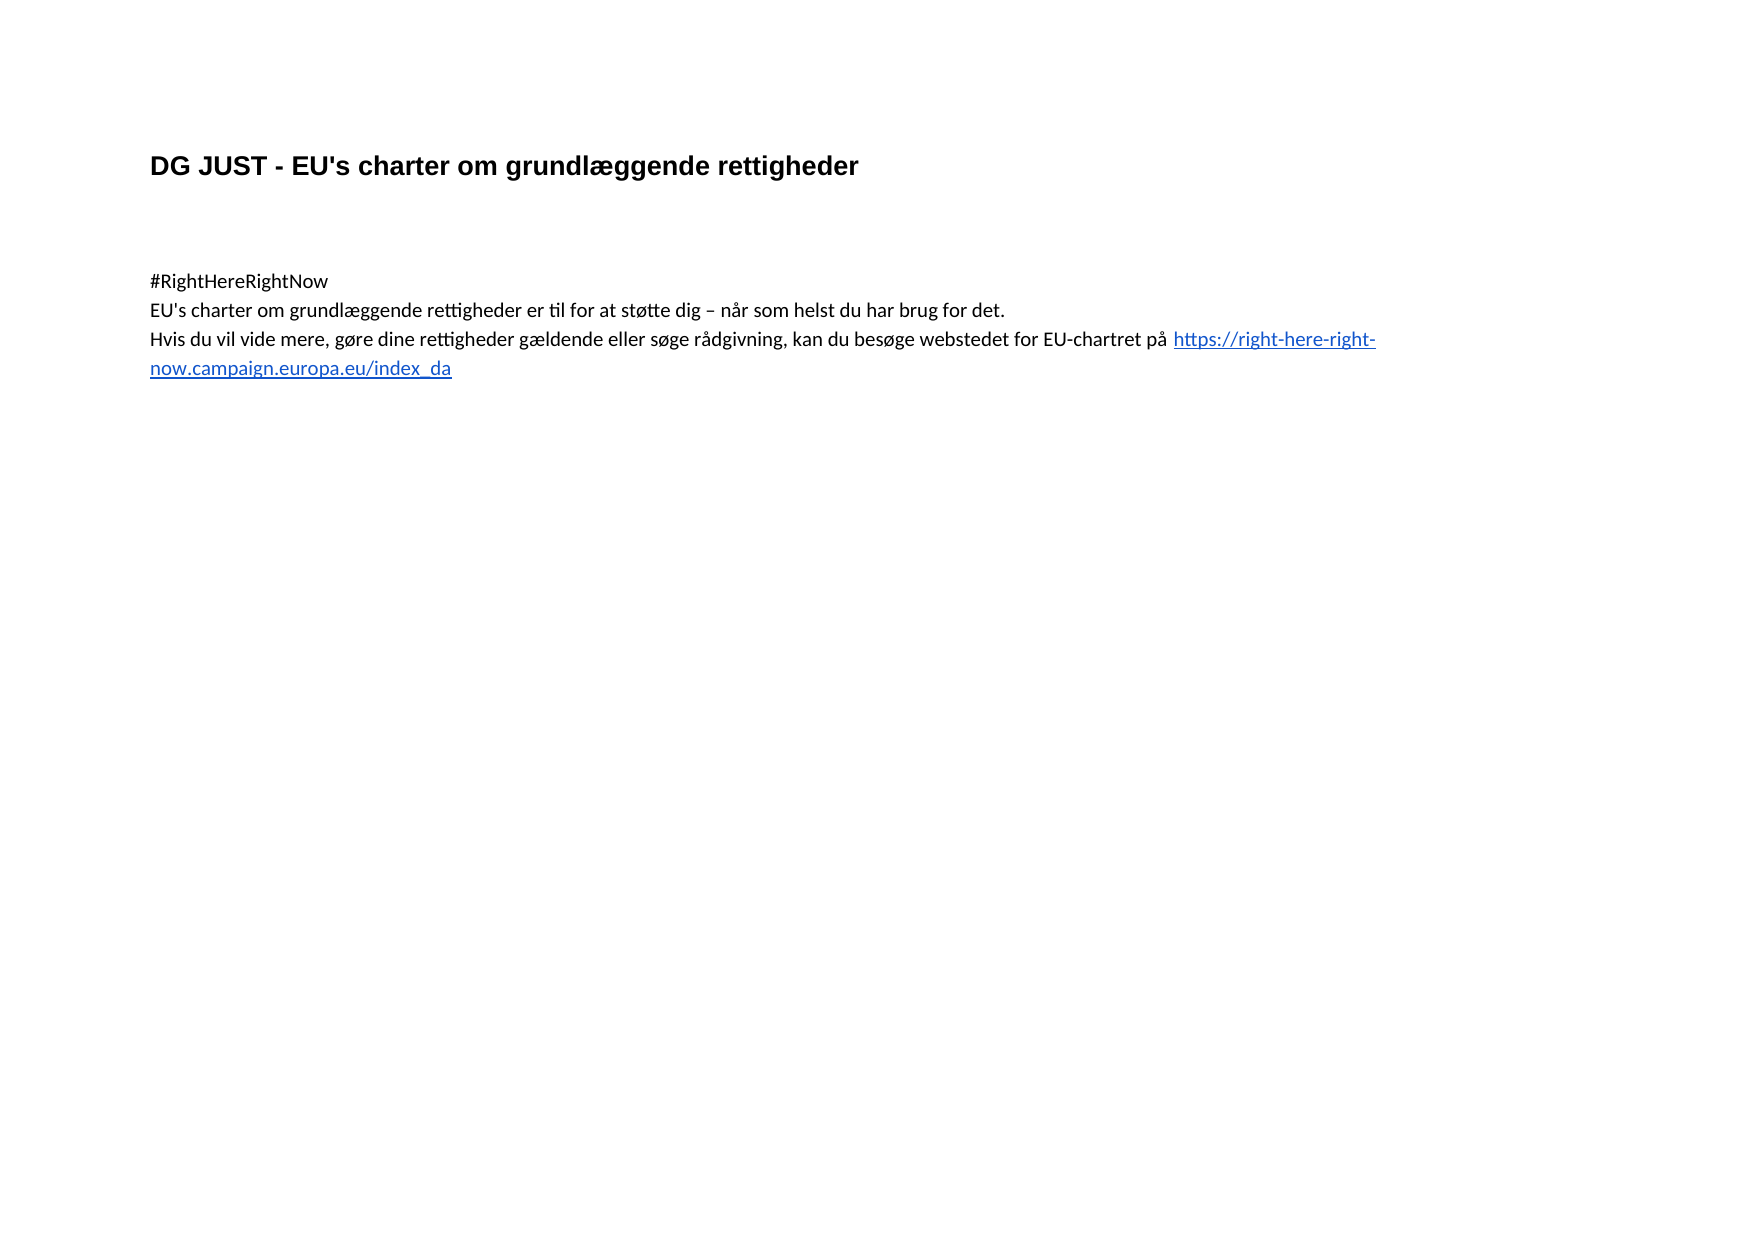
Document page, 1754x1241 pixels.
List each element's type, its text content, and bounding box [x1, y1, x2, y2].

text DG JUST - EU's charter om grundlæggende rettigheder [150, 150, 1604, 181]
text EU's charter om grundlæggende rettigheder er til for at støtte dig – når som helst du har brug for det. [150, 297, 1604, 323]
text Hvis du vil vide mere, gøre dine rettigheder gældende eller søge rådgivning, kan du besøge webstedet for EU-chartret på https://right-here-right-now.campaign.europa.eu/index_da [150, 326, 1604, 381]
text #RightHereRightNow [150, 268, 1604, 293]
